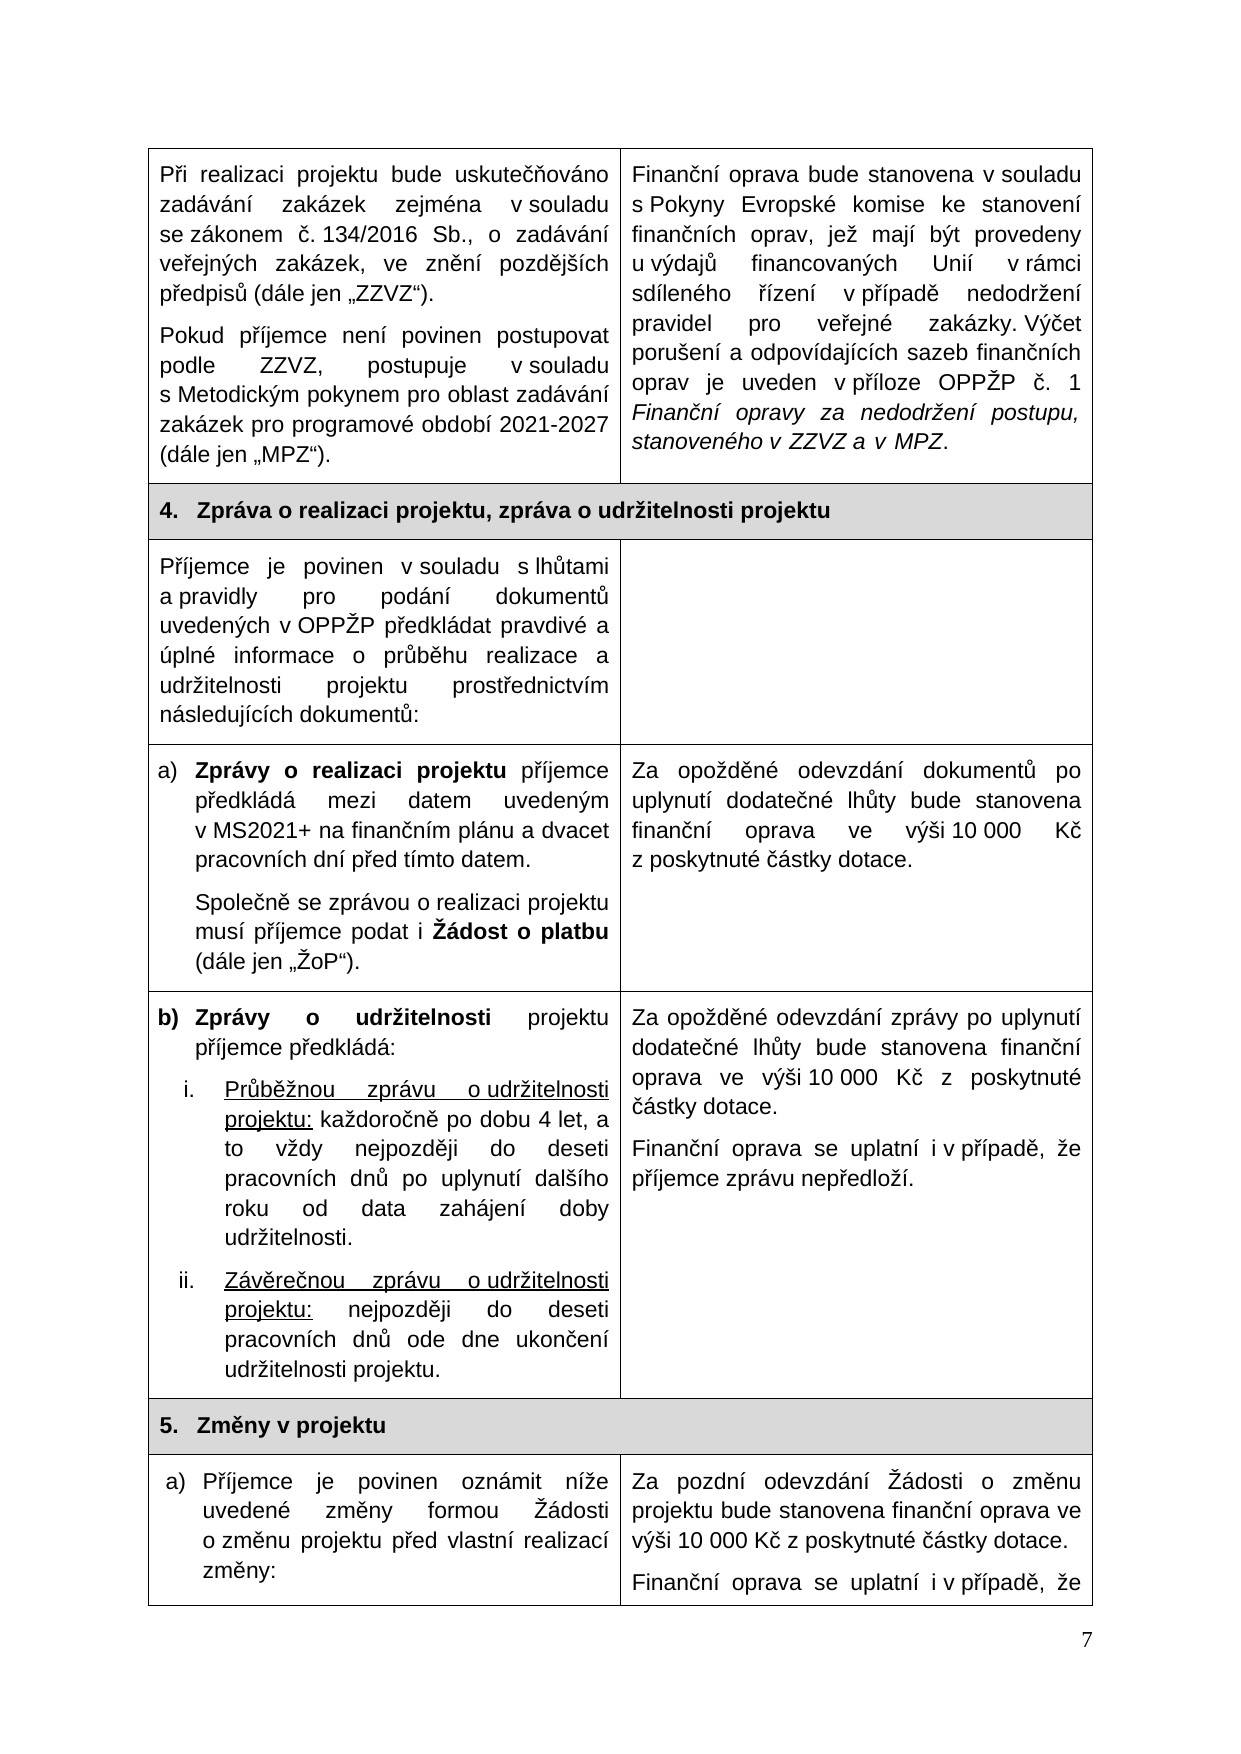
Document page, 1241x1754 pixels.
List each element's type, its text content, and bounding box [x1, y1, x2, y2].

table_cell Zprávy o realizaci projektu příjemce předkládá mezi datem uvedeným v MS2021+ na finančním plánu a dvacet pracovních dní před tímto datem. Společně se zprávou o realizaci projektu musí příjemce podat i Žádost o platbu (dále jen „ŽoP“). [149, 745, 620, 991]
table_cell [149, 1455, 620, 1605]
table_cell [621, 1455, 1092, 1605]
table_cell Za opožděné odevzdání dokumentů po uplynutí dodatečné lhůty bude stanovena finanční oprava ve výši 10 000 Kč z poskytnuté částky dotace. [621, 745, 1092, 991]
table_cell Při realizaci projektu bude uskutečňováno zadávání zakázek zejména v souladu se zákonem č. 134/2016 Sb., o zadávání veřejných zakázek, ve znění pozdějších předpisů (dále jen „ZZVZ“). Pokud příjemce není povinen postupovat podle ZZVZ, postupuje v souladu s Metodickým pokynem pro oblast zadávání zakázek pro programové období 2021-2027 (dále jen „MPZ“). [149, 149, 620, 483]
table_cell Příjemce je povinen v souladu s lhůtami a pravidly pro podání dokumentů uvedených v OPPŽP předkládat pravdivé a úplné informace o průběhu realizace a udržitelnosti projektu prostřednictvím následujících dokumentů: [149, 540, 620, 744]
table_cell Za opožděné odevzdání zprávy po uplynutí dodatečné lhůty bude stanovena finanční oprava ve výši 10 000 Kč z poskytnuté částky dotace. Finanční oprava se uplatní i v případě, že příjemce zprávu nepředloží. [621, 992, 1092, 1398]
table_cell [621, 540, 1092, 744]
table_cell Zpráva o realizaci projektu, zpráva o udržitelnosti projektu [149, 484, 1092, 539]
table_cell Zprávy o udržitelnosti projektu příjemce předkládá: Průběžnou zprávu o udržitelnosti projektu: každoročně po dobu 4 let, a to vždy nejpozději do deseti pracovních dnů po uplynutí dalšího roku od data zahájení doby udržitelnosti. Závěrečnou zprávu o udržitelnosti projektu: nejpozději do deseti pracovních dnů ode dne ukončení udržitelnosti projektu. [149, 992, 620, 1398]
table_cell Finanční oprava bude stanovena v souladu s Pokyny Evropské komise ke stanovení finančních oprav, jež mají být provedeny u výdajů financovaných Unií v rámci sdíleného řízení v případě nedodržení pravidel pro veřejné zakázky. Výčet porušení a odpovídajících sazeb finančních oprav je uveden v příloze OPPŽP č. 1 Finanční opravy za nedodržení postupu, stanoveného v ZZVZ a v MPZ. [621, 149, 1092, 483]
table_cell Změny v projektu [149, 1399, 1092, 1454]
